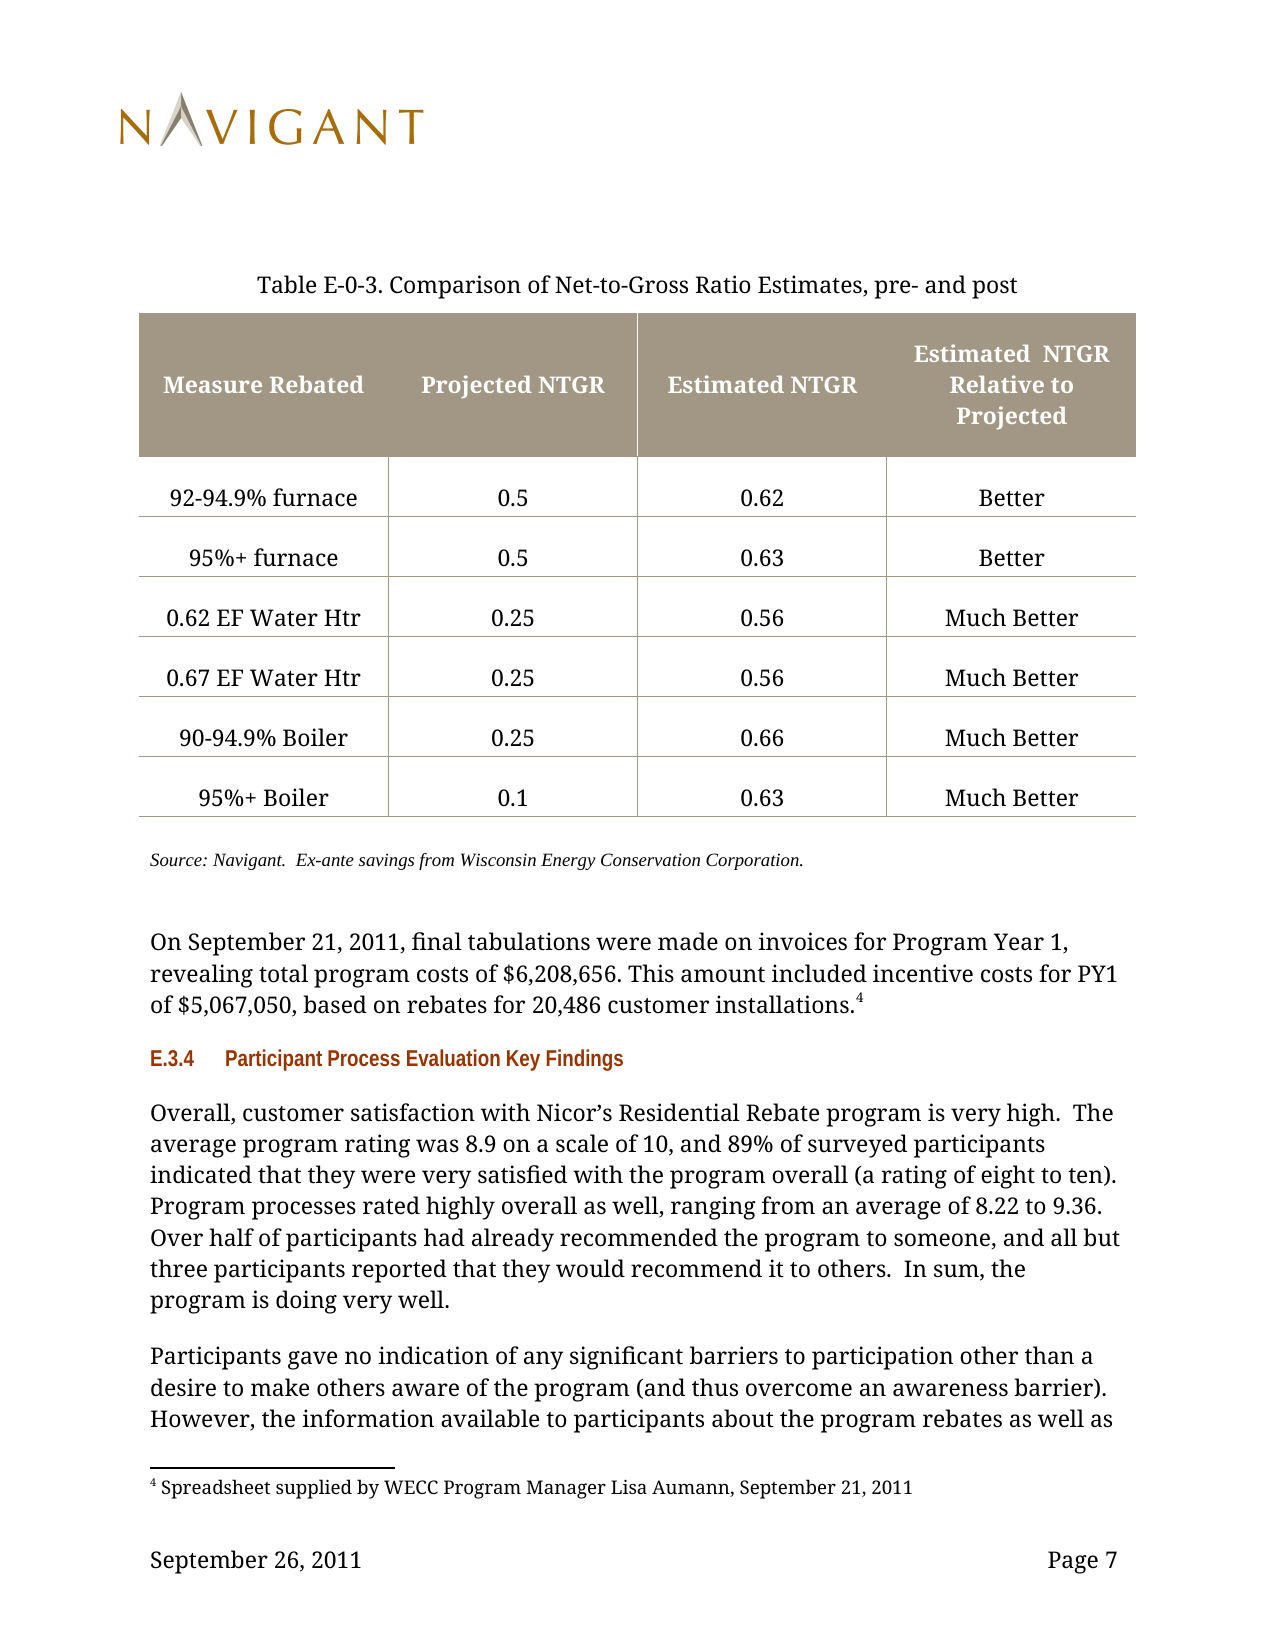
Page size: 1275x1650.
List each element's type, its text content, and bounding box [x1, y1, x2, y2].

table_cell 0.62 EF Water Htr [139, 577, 388, 636]
table_cell 90-94.9% Boiler [139, 697, 388, 756]
table_cell 0.63 [638, 517, 886, 576]
text Overall, customer satisfaction with Nicor’s Residential Rebate program is very high. The average program rating was 8.9 on a scale of 10, and 89% of surveyed participants indicated that they were very satisfied with the program overall (a rating of eight to ten). Program processes rated highly overall as well, ranging from an average of 8.22 to 9.36. Over half of participants had already recommended the program to someone, and all but three participants reported that they would recommend it to others. In sum, the program is doing very well. [150, 1096, 1125, 1315]
table_cell 92-94.9% furnace [139, 457, 388, 516]
table_cell 0.63 [638, 757, 886, 816]
subtitle E.3.4 Participant Process Evaluation Key Findings [150, 1045, 1125, 1071]
table_cell 0.56 [638, 637, 886, 696]
text Source: Navigant. Ex-ante savings from Wisconsin Energy Conservation Corporation. [150, 848, 1125, 870]
table_header Estimated NTGR [638, 313, 887, 456]
table_cell 0.25 [389, 697, 637, 756]
table_cell 0.25 [389, 577, 637, 636]
table_cell 95%+ furnace [139, 517, 388, 576]
table_cell 0.1 [389, 757, 637, 816]
table_cell 0.66 [638, 697, 886, 756]
table_header Projected NTGR [388, 313, 637, 456]
table_cell 0.25 [389, 637, 637, 696]
text On September 21, 2011, final tabulations were made on invoices for Program Year 1, revealing total program costs of $6,208,656. This amount included incentive costs for PY1 of $5,067,050, based on rebates for 20,486 customer installations. [150, 926, 1125, 1020]
table_cell Much Better [887, 757, 1136, 816]
table_header Estimated NTGR Relative to Projected [887, 313, 1136, 456]
table_cell 0.67 EF Water Htr [139, 637, 388, 696]
table_cell 0.56 [638, 577, 886, 636]
picture [120, 92, 424, 146]
table_cell Better [887, 457, 1136, 516]
table_cell 0.5 [389, 517, 637, 576]
table_cell Better [887, 517, 1136, 576]
table_cell Much Better [887, 637, 1136, 696]
table_cell 95%+ Boiler [139, 757, 388, 816]
table_cell Much Better [887, 577, 1136, 636]
table_cell 0.62 [638, 457, 886, 516]
table_cell Much Better [887, 697, 1136, 756]
table_header Measure Rebated [139, 313, 388, 456]
table_cell 0.5 [389, 457, 637, 516]
